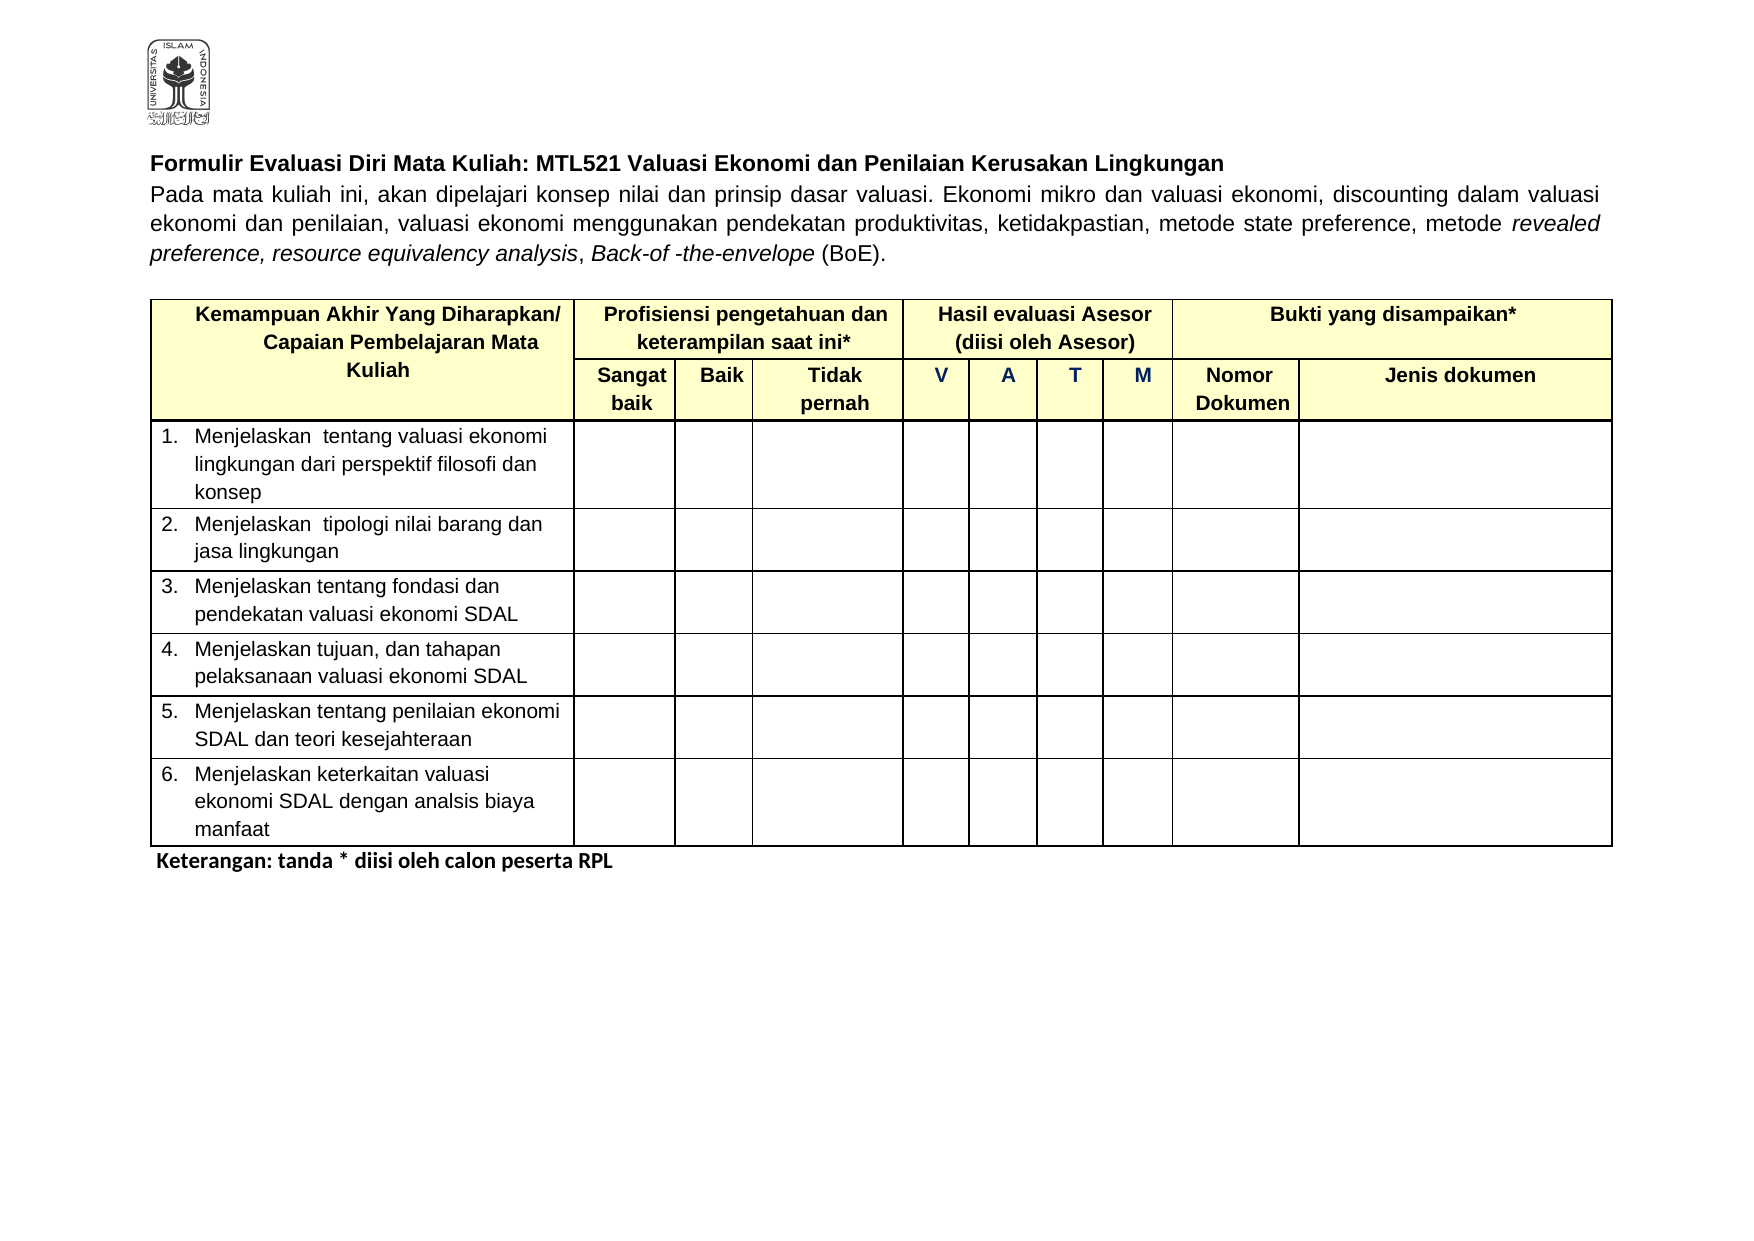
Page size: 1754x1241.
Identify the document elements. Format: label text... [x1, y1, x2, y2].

table_cell [1104, 697, 1172, 758]
table_cell [1300, 697, 1611, 758]
table_cell [970, 572, 1036, 633]
table_cell [676, 422, 752, 508]
table_cell M [1104, 360, 1172, 419]
table_cell [1300, 634, 1611, 695]
table_cell [575, 422, 674, 508]
table_cell [575, 697, 674, 758]
table_cell [1173, 572, 1298, 633]
table_cell [1104, 422, 1172, 508]
table_header Bukti yang disampaikan* [1173, 300, 1611, 358]
table_cell [1300, 759, 1611, 845]
table_cell [1038, 509, 1102, 570]
table_cell [970, 422, 1036, 508]
table_cell [904, 572, 968, 633]
table_cell [676, 634, 752, 695]
table_cell [1173, 697, 1298, 758]
table_cell [753, 572, 902, 633]
table_cell [1104, 509, 1172, 570]
table_cell [904, 759, 968, 845]
table_cell [1038, 572, 1102, 633]
table_cell Menjelaskan tentang valuasi ekonomi lingkungan dari perspektif filosofi dan konsep [152, 422, 573, 508]
table_cell [1038, 759, 1102, 845]
table_header Profisiensi pengetahuan dan keterampilan saat ini* [575, 300, 902, 358]
table_cell [753, 509, 902, 570]
table_cell Menjelaskan tentang fondasi dan pendekatan valuasi ekonomi SDAL [152, 572, 573, 633]
table_cell [753, 759, 902, 845]
table_cell V [904, 360, 968, 419]
table_cell [1038, 697, 1102, 758]
table_cell [1104, 759, 1172, 845]
table_cell [753, 634, 902, 695]
table_cell [904, 422, 968, 508]
table_cell [1173, 509, 1298, 570]
table_cell Menjelaskan tujuan, dan tahapan pelaksanaan valuasi ekonomi SDAL [152, 634, 573, 695]
table_cell [1300, 572, 1611, 633]
table_cell [1300, 422, 1611, 508]
table_cell [676, 697, 752, 758]
picture [130, 25, 227, 141]
table_cell Tidak pernah [753, 360, 902, 419]
text Pada mata kuliah ini, akan dipelajari konsep nilai dan prinsip dasar valuasi. Ekonomi mikro dan valuasi ekonomi, discounting dalam valuasi ekonomi dan penilaian, valuasi ekonomi menggunakan pendekatan produktivitas, ketidakpastian, metode state preference, metode revealed preference, resource equivalency analysis, Back-of -the-envelope (BoE). [150, 181, 1602, 266]
table_header Kemampuan Akhir Yang Diharapkan/ Capaian Pembelajaran Mata Kuliah [152, 300, 573, 419]
table_cell [1038, 634, 1102, 695]
table_cell [1173, 422, 1298, 508]
table_cell [575, 572, 674, 633]
table_cell [1173, 759, 1298, 845]
table_cell [1104, 634, 1172, 695]
table_cell [904, 509, 968, 570]
table_cell [676, 509, 752, 570]
table_cell [1173, 634, 1298, 695]
table_cell [1300, 509, 1611, 570]
table_cell [753, 697, 902, 758]
table_cell [575, 759, 674, 845]
table_cell [970, 697, 1036, 758]
table_cell [970, 634, 1036, 695]
table_cell [575, 509, 674, 570]
table_cell [1104, 572, 1172, 633]
table_cell [904, 697, 968, 758]
table_header Hasil evaluasi Asesor (diisi oleh Asesor) [904, 300, 1172, 358]
table_cell Menjelaskan tipologi nilai barang dan jasa lingkungan [152, 509, 573, 570]
text Formulir Evaluasi Diri Mata Kuliah: MTL521 Valuasi Ekonomi dan Penilaian Kerusakan Lingkungan [150, 150, 1604, 176]
table_cell [904, 634, 968, 695]
table_cell Baik [676, 360, 752, 419]
table_cell Sangat baik [575, 360, 674, 419]
table_cell Menjelaskan keterkaitan valuasi ekonomi SDAL dengan analsis biaya manfaat [152, 759, 573, 845]
table_cell A [970, 360, 1036, 419]
table_cell [676, 759, 752, 845]
table_cell T [1038, 360, 1102, 419]
text Keterangan: tanda * diisi oleh calon peserta RPL [150, 847, 1604, 874]
table_cell [575, 634, 674, 695]
table_cell [676, 572, 752, 633]
table_cell [753, 422, 902, 508]
table_cell [970, 759, 1036, 845]
table_cell Jenis dokumen [1300, 360, 1611, 419]
table_cell [970, 509, 1036, 570]
table_cell Nomor Dokumen [1173, 360, 1298, 419]
table_cell [1038, 422, 1102, 508]
table_cell Menjelaskan tentang penilaian ekonomi SDAL dan teori kesejahteraan [152, 697, 573, 758]
